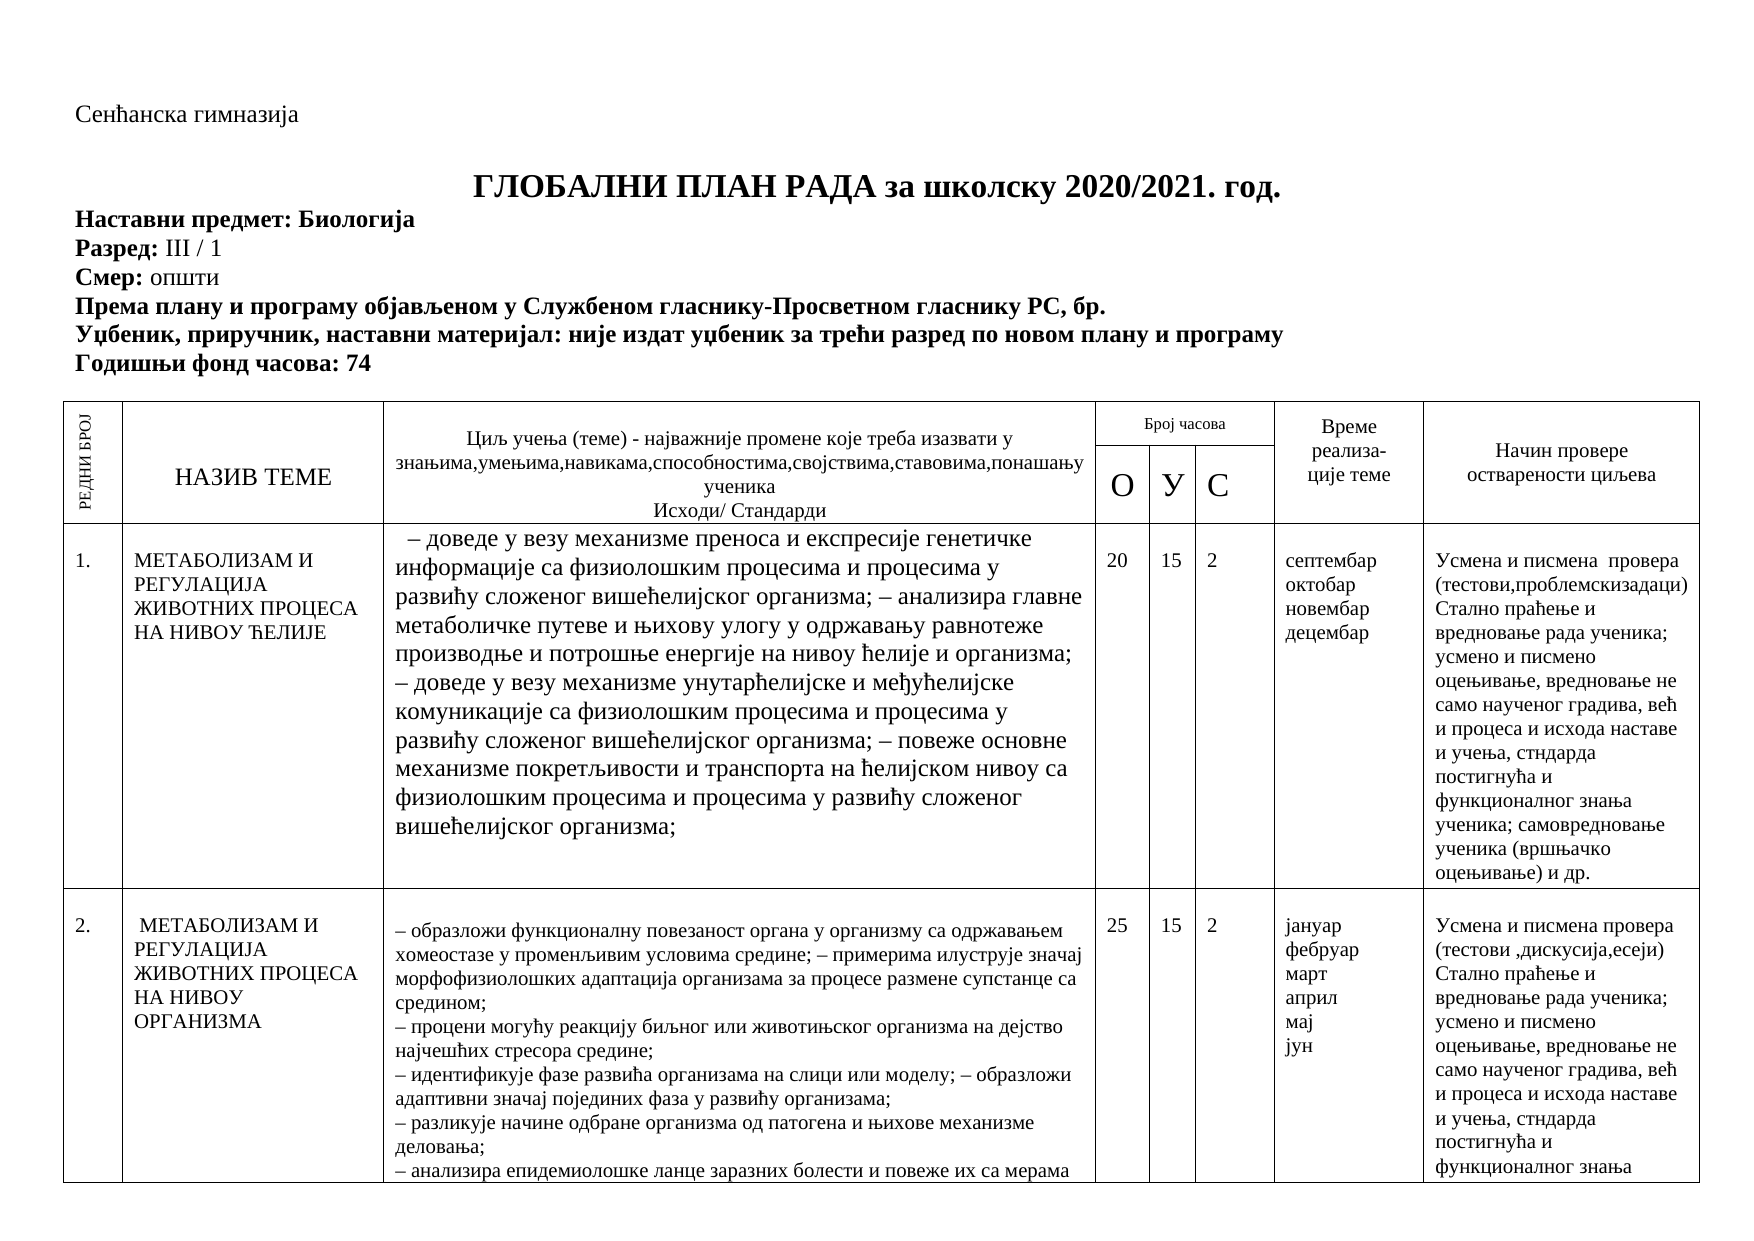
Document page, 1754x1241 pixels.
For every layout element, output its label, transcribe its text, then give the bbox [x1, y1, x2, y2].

table_cell 2 [1196, 889, 1274, 1182]
table_cell Усмена и писмена провера (тестови,проблемскизадаци) Стално праћење и вредновање рада ученика; усмено и писмено оцењивање, вредновање не само наученог градива, већ и процеса и исхода наставе и учења, стндарда постигнућа и функционалног знања ученика; самовредновање ученика (вршњачко оцењивање) и др. [1424, 524, 1699, 888]
table_cell О [1096, 446, 1149, 522]
table_header Циљ учења (теме) - најважније промене које треба изазвати у знањима,умењима,навикама,способностима,својствима,ставовима,понашању ученика Исходи/ Стандарди [384, 402, 1095, 522]
text ГЛОБАЛНИ ПЛАН РАДА за школску 2020/2021. год. [75, 166, 1679, 204]
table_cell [1424, 889, 1699, 1182]
table_cell 2. [64, 889, 122, 1182]
table_header Начин провере остварености циљева [1424, 402, 1699, 522]
table_cell С [1196, 446, 1274, 522]
table_header НАЗИВ ТЕМЕ [123, 402, 383, 522]
table_cell 25 [1096, 889, 1149, 1182]
text Према плану и програму објављеном у Службеном гласнику-Просветном гласнику РС, бр. [75, 291, 1679, 319]
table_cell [384, 889, 1095, 1182]
table_cell 1. [64, 524, 122, 888]
table_header Број часова [1096, 402, 1274, 444]
table_cell 15 [1150, 889, 1195, 1182]
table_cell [123, 889, 383, 1182]
table_header Време реализа- ције теме [1275, 402, 1423, 522]
table_cell 15 [1150, 524, 1195, 888]
table_cell септембар октобар новембар децембар [1275, 524, 1423, 888]
table_header РЕДНИ БРОЈ [64, 402, 122, 522]
text Разред: III / 1 [75, 233, 1679, 262]
table_cell 20 [1096, 524, 1149, 888]
text Уџбеник, приручник, наставни материјал: није издат уџбеник за трећи разред по новом плану и програму [75, 319, 1679, 348]
table_cell – доведе у везу механизме преноса и експресије генетичке информације са физиолошким процесима и процесима у развићу сложеног вишећелијског организма; – анализира главне метаболичке путеве и њихову улогу у одржавању равнотеже производње и потрошње енергије на нивоу ћелије и организма; – доведе у везу механизме унутарћелијске и међућелијске комуникације са физиолошким процесима и процесима у развићу сложеног вишећелијског организма; – повеже основне механизме покретљивости и транспорта на ћелијском нивоу са физиолошким процесима и процесима у развићу сложеног вишећелијског организма; [384, 524, 1095, 888]
text Смер: општи [75, 262, 1679, 291]
text Наставни предмет: Биологија [75, 204, 1679, 233]
table_cell МЕТАБОЛИЗАМ И РЕГУЛАЦИЈА ЖИВОТНИХ ПРОЦЕСА НА НИВОУ ЋЕЛИЈЕ [123, 524, 383, 888]
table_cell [1275, 889, 1423, 1182]
table_cell 2 [1196, 524, 1274, 888]
text Годишњи фонд часова: 74 [75, 348, 1679, 377]
table_cell У [1150, 446, 1195, 522]
